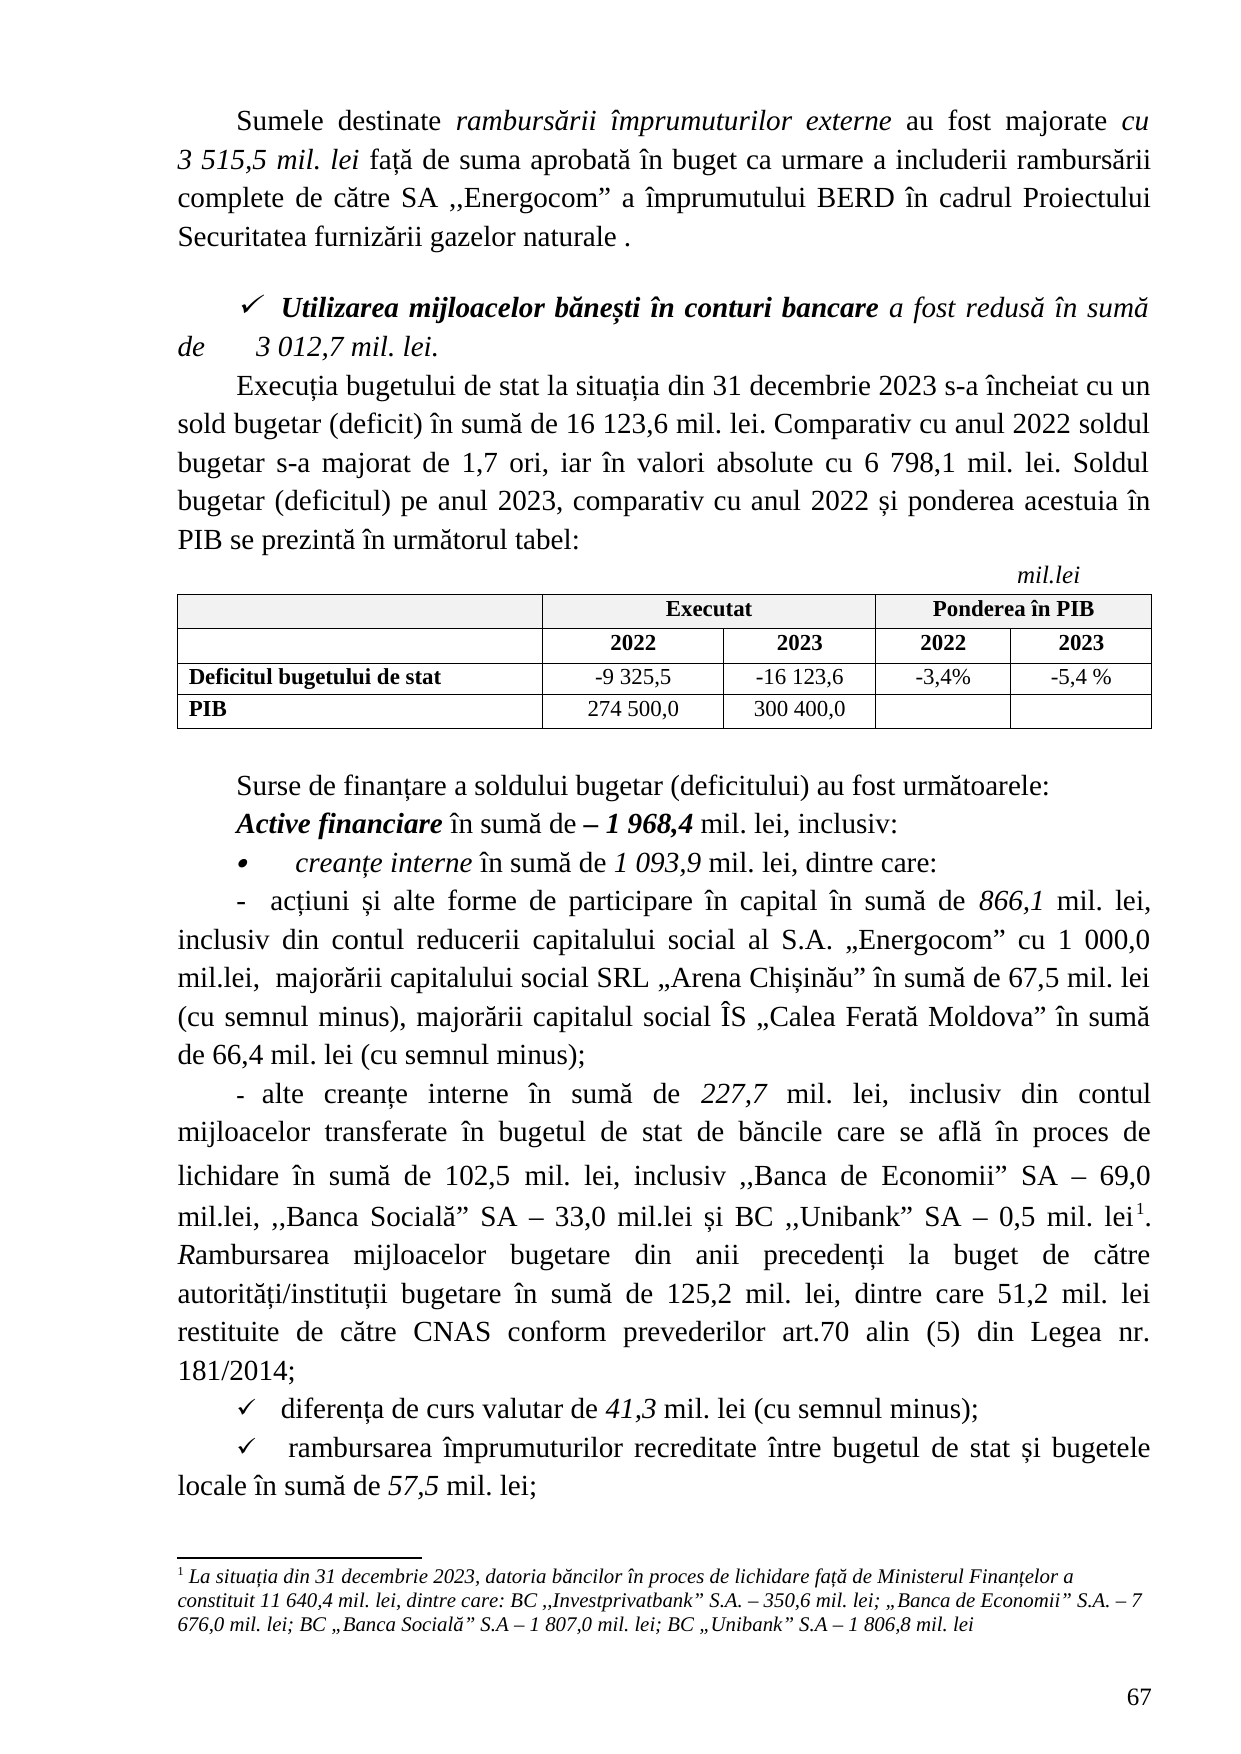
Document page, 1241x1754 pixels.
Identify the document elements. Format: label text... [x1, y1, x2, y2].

table_cell Deficitul bugetului de stat [178, 664, 542, 694]
table_cell 2023 [724, 629, 875, 662]
table_cell 2022 [543, 629, 723, 662]
text Surse de finanțare a soldului bugetar (deficitului) au fost următoarele: [177, 768, 1152, 801]
text mil.lei [215, 561, 1152, 589]
text Sumele destinate rambursării împrumuturilor externe au fost majorate cu 3 515,5 mil. lei față de suma aprobată în buget ca urmare a includerii rambursării complete de către SA ,,Energocom” a împrumutului BERD în cadrul Proiectului Securitatea furnizării gazelor naturale . [177, 103, 1152, 253]
table_cell -3,4% [876, 664, 1010, 694]
table_cell 2022 [876, 629, 1010, 662]
text - acțiuni și alte forme de participare în capital în sumă de 866,1 mil. lei, inclusiv din contul reducerii capitalului social al S.A. „Energocom” cu 1 000,0 mil.lei, majorării capitalului social SRL „Arena Chișinău” în sumă de 67,5 mil. lei (cu semnul minus), majorării capitalul social ÎS „Calea Ferată Moldova” în sumă de 66,4 mil. lei (cu semnul minus); [177, 883, 1152, 1071]
table_header Executat [543, 595, 875, 628]
table_header [178, 595, 542, 628]
text Execuția bugetului de stat la situația din 31 decembrie 2023 s-a încheiat cu un sold bugetar (deficit) în sumă de 16 123,6 mil. lei. Comparativ cu anul 2022 soldul bugetar s-a majorat de 1,7 ori, iar în valori absolute cu 6 798,1 mil. lei. Soldul bugetar (deficitul) pe anul 2023, comparativ cu anul 2022 și ponderea acestuia în PIB se prezintă în următorul tabel: [177, 368, 1152, 556]
table_header Ponderea în PIB [876, 595, 1151, 628]
list creanțe interne în sumă de 1 093,9 mil. lei, dintre care: [177, 845, 1152, 878]
table_cell 300 400,0 [724, 695, 875, 728]
table_cell [876, 695, 1010, 728]
table_cell [1011, 695, 1151, 728]
table_cell -16 123,6 [724, 664, 875, 694]
list alte creanțe interne în sumă de 227,7 mil. lei, inclusiv din contul mijloacelor transferate în bugetul de stat de băncile care se află în proces de lichidare în sumă de 102,5 mil. lei, inclusiv ,,Banca de Economii” SA – 69,0 mil.lei, ,,Banca Socială” SA – 33,0 mil.lei și BC ,,Unibank” SA – 0,5 mil. lei. Rambursarea mijloacelor bugetare din anii precedenți la buget de către autorități/instituții bugetare în sumă de 125,2 mil. lei, dintre care 51,2 mil. lei restituite de către CNAS conform prevederilor art.70 alin (5) din Legea nr. 181/2014; [177, 1076, 1152, 1386]
table_cell PIB [178, 695, 542, 728]
table_cell -5,4 % [1011, 664, 1151, 694]
table_cell 2023 [1011, 629, 1151, 662]
table_cell 274 500,0 [543, 695, 723, 728]
list diferența de curs valutar de 41,3 mil. lei (cu semnul minus); [236, 1391, 1152, 1425]
list rambursarea împrumuturilor recreditate între bugetul de stat și bugetele locale în sumă de 57,5 mil. lei; [177, 1430, 1152, 1502]
table_cell -9 325,5 [543, 664, 723, 694]
table_cell [178, 629, 542, 662]
list Utilizarea mijloacelor bănești în conturi bancare a fost redusă în sumă de 3 012,7 mil. lei. [177, 291, 1152, 363]
text Active financiare în sumă de – 1 968,4 mil. lei, inclusiv: [236, 806, 1152, 840]
